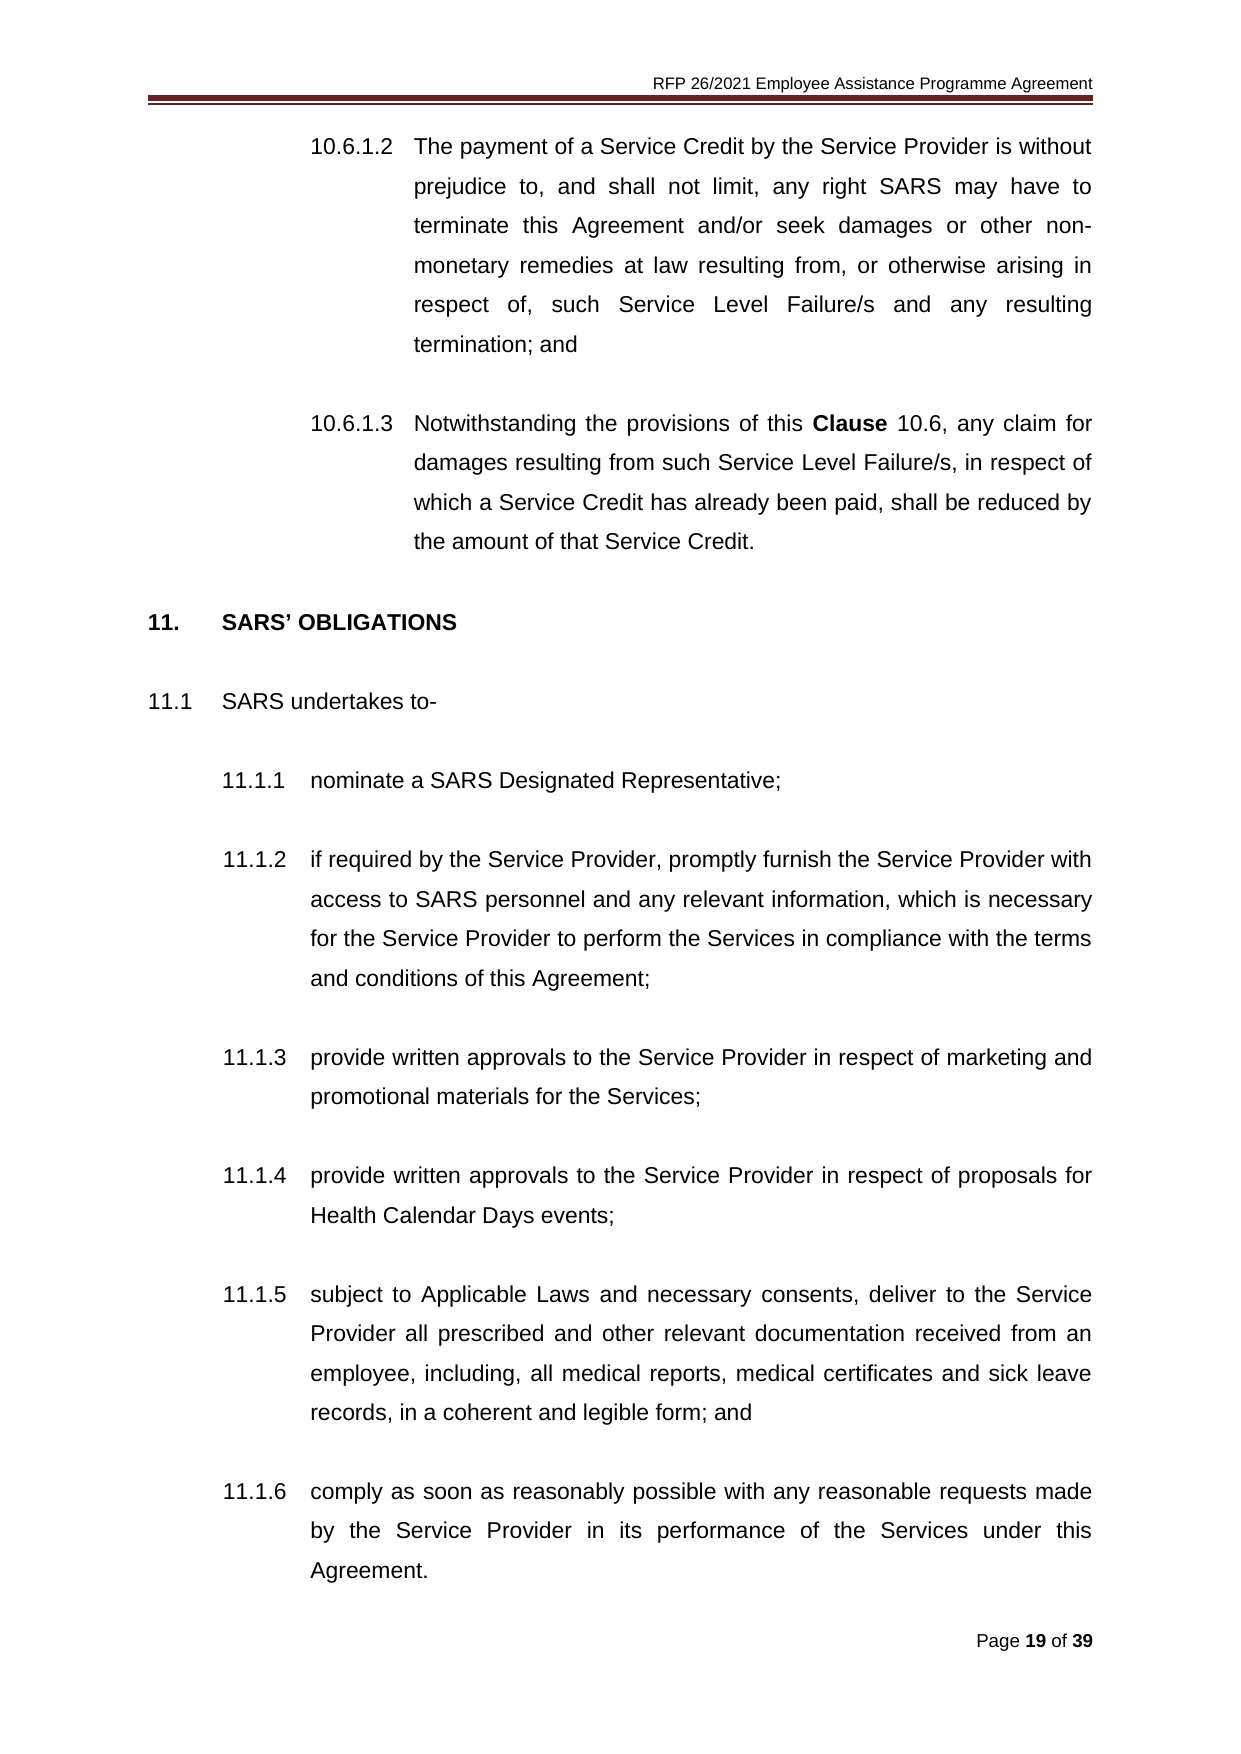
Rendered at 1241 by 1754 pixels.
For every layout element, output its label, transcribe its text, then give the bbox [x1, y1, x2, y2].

list The payment of a Service Credit by the Service Provider is without prejudice to, and shall not limit, any right SARS may have to terminate this Agreement and/or seek damages or other non-monetary remedies at law resulting from, or otherwise arising in respect of, such Service Level Failure/s and any resulting termination; and [310, 133, 1093, 357]
list nominate a SARS Designated Representative; [222, 767, 1093, 794]
list SARS’ OBLIGATIONS [148, 609, 1093, 636]
list Notwithstanding the provisions of this Clause 10.6, any claim for damages resulting from such Service Level Failure/s, in respect of which a Service Credit has already been paid, shall be reduced by the amount of that Service Credit. [310, 409, 1093, 554]
list comply as soon as reasonably possible with any reasonable requests made by the Service Provider in its performance of the Services under this Agreement. [223, 1478, 1093, 1583]
list SARS undertakes to- [148, 688, 1093, 715]
list provide written approvals to the Service Provider in respect of proposals for Health Calendar Days events; [223, 1162, 1093, 1228]
list subject to Applicable Laws and necessary consents, deliver to the Service Provider all prescribed and other relevant documentation received from an employee, including, all medical reports, medical certificates and sick leave records, in a coherent and legible form; and [223, 1281, 1093, 1425]
list provide written approvals to the Service Provider in respect of marketing and promotional materials for the Services; [223, 1044, 1093, 1109]
list if required by the Service Provider, promptly furnish the Service Provider with access to SARS personnel and any relevant information, which is necessary for the Service Provider to perform the Services in compliance with the terms and conditions of this Agreement; [223, 846, 1093, 991]
